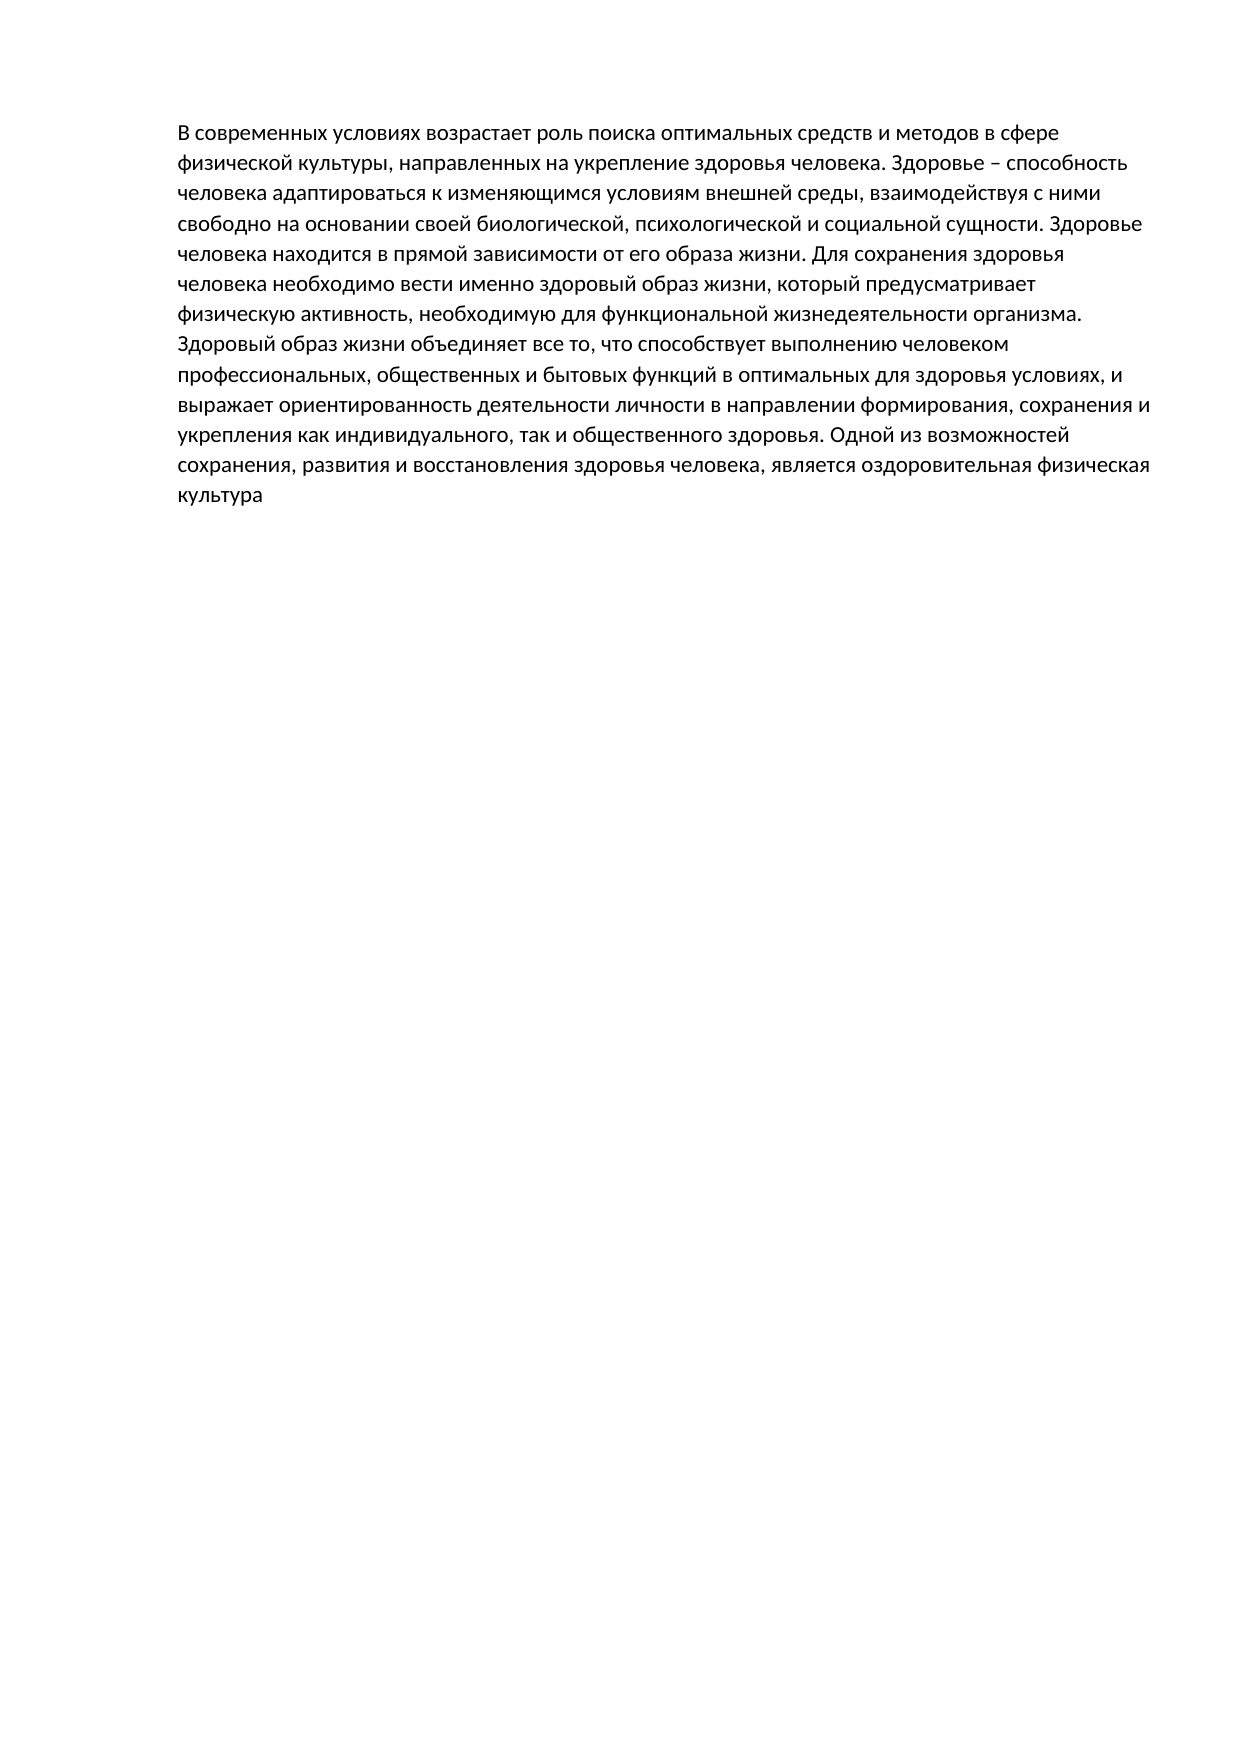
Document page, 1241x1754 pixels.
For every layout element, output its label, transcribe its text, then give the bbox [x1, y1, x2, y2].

text В современных условиях возрастает роль поиска оптимальных средств и методов в сфере физической культуры, направленных на укрепление здоровья человека. Здоровье – способность человека адаптироваться к изменяющимся условиям внешней среды, взаимодействуя с ними свободно на основании своей биологической, психологической и социальной сущности. Здоровье человека находится в прямой зависимости от его образа жизни. Для сохранения здоровья человека необходимо вести именно здоровый образ жизни, который предусматривает физическую активность, необходимую для функциональной жизнедеятельности организма. Здоровый образ жизни объединяет все то, что способствует выполнению человеком профессиональных, общественных и бытовых функций в оптимальных для здоровья условиях, и выражает ориентированность деятельности личности в направлении формирования, сохранения и укрепления как индивидуального, так и общественного здоровья. Одной из возможностей сохранения, развития и восстановления здоровья человека, является оздоровительная физическая культура [177, 118, 1152, 509]
